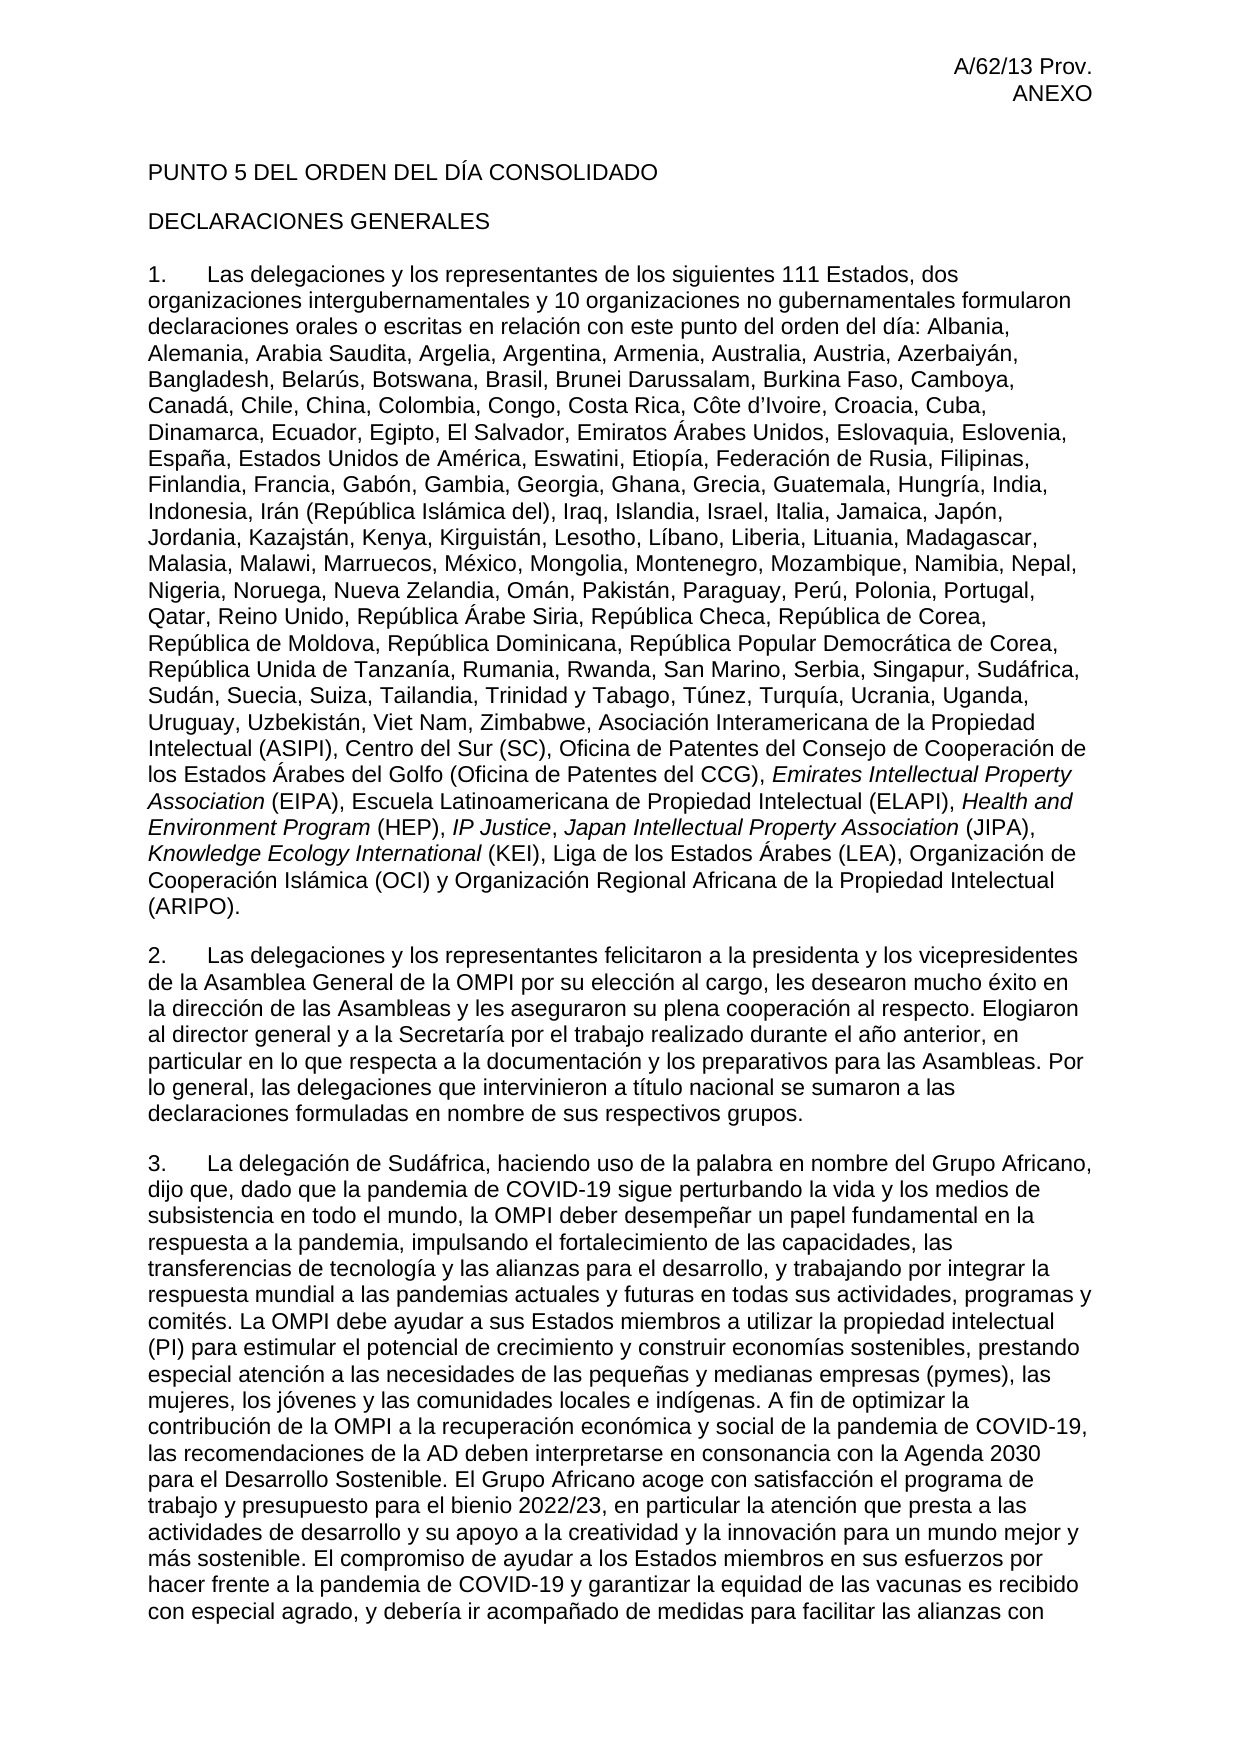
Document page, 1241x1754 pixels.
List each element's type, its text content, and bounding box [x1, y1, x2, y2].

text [148, 1150, 1092, 1624]
text Las delegaciones y los representantes de los siguientes 111 Estados, dos organizaciones intergubernamentales y 10 organizaciones no gubernamentales formularon declaraciones orales o escritas en relación con este punto del orden del día: Albania, Alemania, Arabia Saudita, Argelia, Argentina, Armenia, Australia, Austria, Azerbaiyán, Bangladesh, Belarús, Botswana, Brasil, Brunei Darussalam, Burkina Faso, Camboya, Canadá, Chile, China, Colombia, Congo, Costa Rica, Côte d’Ivoire, Croacia, Cuba, Dinamarca, Ecuador, Egipto, El Salvador, Emiratos Árabes Unidos, Eslovaquia, Eslovenia, España, Estados Unidos de América, Eswatini, Etiopía, Federación de Rusia, Filipinas, Finlandia, Francia, Gabón, Gambia, Georgia, Ghana, Grecia, Guatemala, Hungría, India, Indonesia, Irán (República Islámica del), Iraq, Islandia, Israel, Italia, Jamaica, Japón, Jordania, Kazajstán, Kenya, Kirguistán, Lesotho, Líbano, Liberia, Lituania, Madagascar, Malasia, Malawi, Marruecos, México, Mongolia, Montenegro, Mozambique, Namibia, Nepal, Nigeria, Noruega, Nueva Zelandia, Omán, Pakistán, Paraguay, Perú, Polonia, Portugal, Qatar, Reino Unido, República Árabe Siria, República Checa, República de Corea, República de Moldova, República Dominicana, República Popular Democrática de Corea, República Unida de Tanzanía, Rumania, Rwanda, San Marino, Serbia, Singapur, Sudáfrica, Sudán, Suecia, Suiza, Tailandia, Trinidad y Tabago, Túnez, Turquía, Ucrania, Uganda, Uruguay, Uzbekistán, Viet Nam, Zimbabwe, Asociación Interamericana de la Propiedad Intelectual (ASIPI), Centro del Sur (SC), Oficina de Patentes del Consejo de Cooperación de los Estados Árabes del Golfo (Oficina de Patentes del CCG), Emirates Intellectual Property Association (EIPA), Escuela Latinoamericana de Propiedad Intelectual (ELAPI), Health and Environment Program (HEP), IP Justice, Japan Intellectual Property Association (JIPA), Knowledge Ecology International (KEI), Liga de los Estados Árabes (LEA), Organización de Cooperación Islámica (OCI) y Organización Regional Africana de la Propiedad Intelectual (ARIPO). [148, 261, 1092, 919]
text DECLARACIONES GENERALES [148, 208, 1092, 234]
text Las delegaciones y los representantes felicitaron a la presidenta y los vicepresidentes de la Asamblea General de la OMPI por su elección al cargo, les desearon mucho éxito en la dirección de las Asambleas y les aseguraron su plena cooperación al respecto. Elogiaron al director general y a la Secretaría por el trabajo realizado durante el año anterior, en particular en lo que respecta a la documentación y los preparativos para las Asambleas. Por lo general, las delegaciones que intervinieron a título nacional se sumaron a las declaraciones formuladas en nombre de sus respectivos grupos. [148, 942, 1092, 1127]
text PUNTO 5 DEL ORDEN DEL DÍA CONSOLIDADO [148, 158, 1092, 185]
